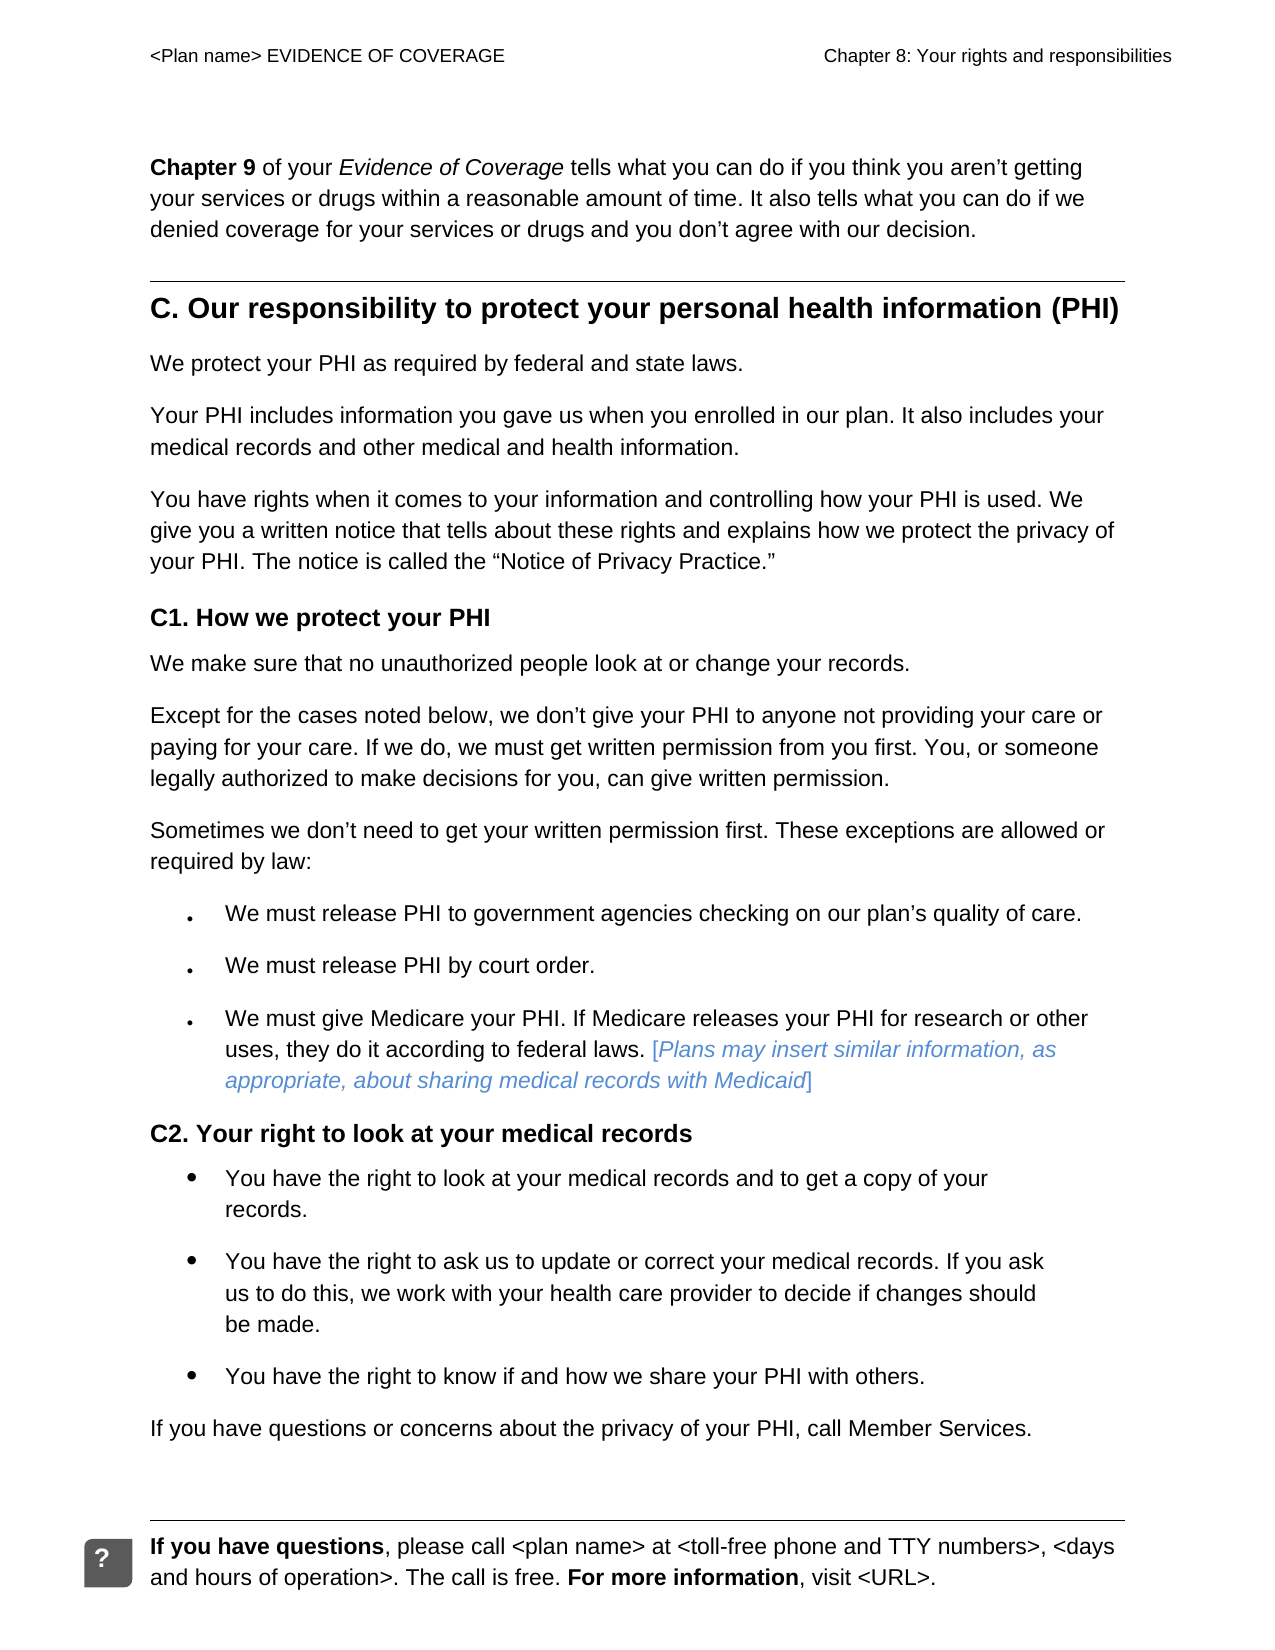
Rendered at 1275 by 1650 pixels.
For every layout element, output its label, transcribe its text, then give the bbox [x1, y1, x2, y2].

list We must give Medicare your PHI. If Medicare releases your PHI for research or other uses, they do it according to federal laws. [Plans may insert similar information, as appropriate, about sharing medical records with Medicaid] [187, 1001, 1125, 1095]
list We must release PHI by court order. [187, 949, 1125, 980]
subtitle Our responsibility to protect your personal health information (PHI) [150, 282, 1125, 326]
subtitle C1. How we protect your PHI [150, 597, 1125, 634]
text If you have questions or concerns about the privacy of your PHI, call Member Services. [150, 1411, 1125, 1443]
text You have rights when it comes to your information and controlling how your PHI is used. We give you a written notice that tells about these rights and explains how we protect the privacy of your PHI. The notice is called the “Notice of Privacy Practice.” [150, 482, 1125, 576]
list You have the right to know if and how we share your PHI with others. [187, 1359, 1050, 1391]
text Sometimes we don’t need to get your written permission first. These exceptions are allowed or required by law: [150, 813, 1125, 876]
list We must release PHI to government agencies checking on our plan’s quality of care. [187, 897, 1125, 928]
text We protect your PHI as required by federal and state laws. [150, 347, 1125, 378]
subtitle C2. Your right to look at your medical records [150, 1116, 1125, 1149]
list You have the right to ask us to update or correct your medical records. If you ask us to do this, we work with your health care provider to decide if changes should be made. [187, 1245, 1050, 1338]
text Chapter 9 of your Evidence of Coverage tells what you can do if you think you aren’t getting your services or drugs within a reasonable amount of time. It also tells what you can do if we denied coverage for your services or drugs and you don’t agree with our decision. [150, 150, 1125, 244]
text We make sure that no unauthorized people look at or change your records. [150, 647, 1125, 678]
text Except for the cases noted below, we don’t give your PHI to anyone not providing your care or paying for your care. If we do, we must get written permission from you first. You, or someone legally authorized to make decisions for you, can give written permission. [150, 699, 1125, 793]
list You have the right to look at your medical records and to get a copy of your records. [187, 1161, 1050, 1224]
text Your PHI includes information you gave us when you enrolled in our plan. It also includes your medical records and other medical and health information. [150, 399, 1125, 461]
